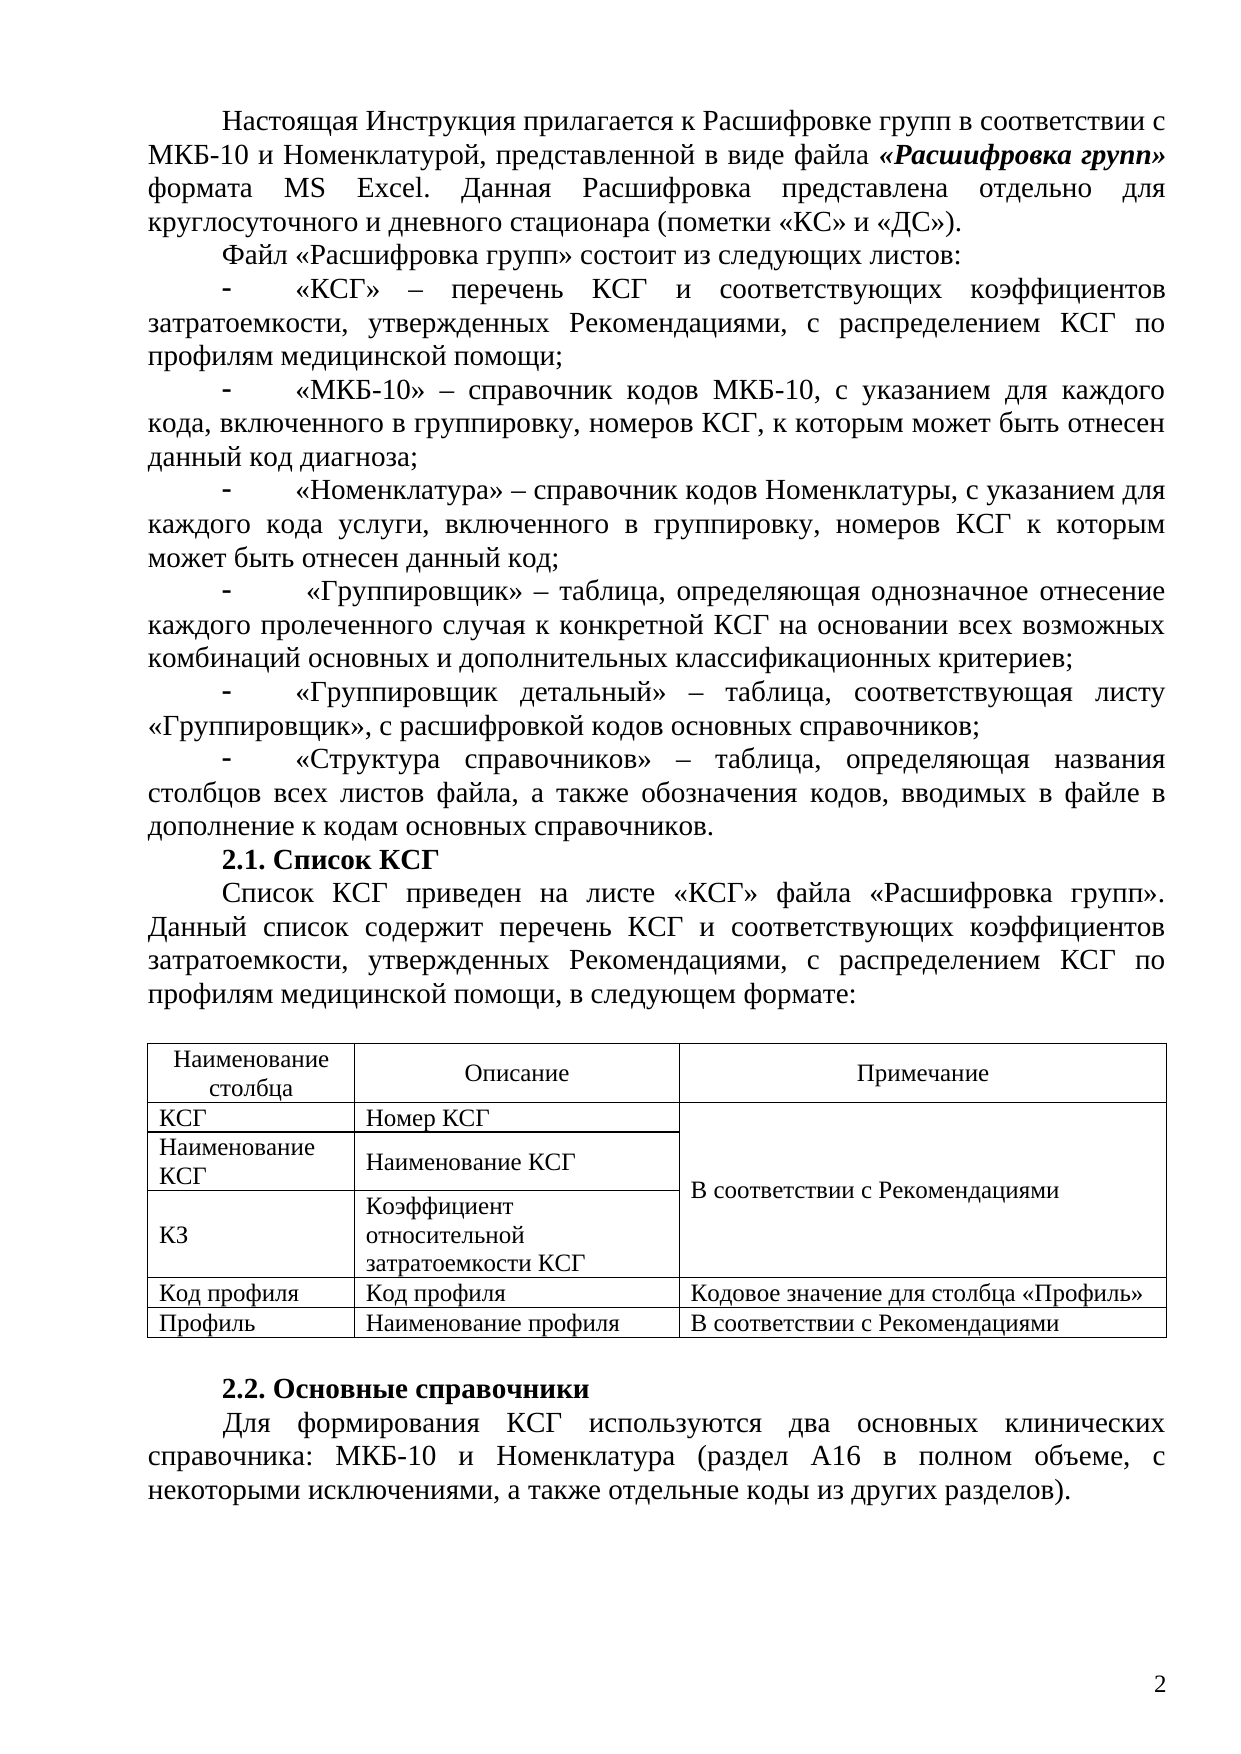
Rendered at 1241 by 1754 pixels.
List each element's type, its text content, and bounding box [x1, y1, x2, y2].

table_header Наименование столбца [148, 1044, 354, 1102]
text 2.2. Основные справочники [148, 1371, 1166, 1405]
text Список КСГ приведен на листе «КСГ» файла «Расшифровка групп». Данный список содержит перечень КСГ и соответствующих коэффициентов затратоемкости, утвержденных Рекомендациями, с распределением КСГ по профилям медицинской помощи, в следующем формате: [148, 875, 1166, 1009]
table_cell Коэффициент относительной затратоемкости КСГ [355, 1191, 679, 1277]
table_cell В соответствии с Рекомендациями [680, 1103, 1166, 1277]
text 2.1. Список КСГ [148, 842, 1166, 875]
list «Группировщик детальный» – таблица, соответствующая листу «Группировщик», с расшифровкой кодов основных справочников; [148, 674, 1166, 741]
table_cell Номер КСГ [355, 1103, 679, 1131]
table_cell Кодовое значение для столбца «Профиль» [680, 1278, 1166, 1307]
table_cell Профиль [148, 1308, 354, 1337]
table_cell Код профиля [148, 1278, 354, 1307]
table_cell Код профиля [355, 1278, 679, 1307]
table_header Примечание [680, 1044, 1166, 1102]
list «Номенклатура» – справочник кодов Номенклатуры, с указанием для каждого кода услуги, включенного в группировку, номеров КСГ к которым может быть отнесен данный код; [148, 472, 1166, 573]
table_cell Наименование КСГ [355, 1133, 679, 1190]
table_header Описание [355, 1044, 679, 1102]
table_cell В соответствии с Рекомендациями [680, 1308, 1166, 1337]
table_cell Наименование профиля [355, 1308, 679, 1337]
text Файл «Расшифровка групп» состоит из следующих листов: [148, 237, 1166, 271]
table_cell КЗ [148, 1191, 354, 1277]
list «Группировщик» – таблица, определяющая однозначное отнесение каждого пролеченного случая к конкретной КСГ на основании всех возможных комбинаций основных и дополнительных классификационных критериев; [148, 573, 1166, 674]
table_cell Наименование КСГ [148, 1133, 354, 1190]
text Для формирования КСГ используются два основных клинических справочника: МКБ-10 и Номенклатура (раздел А16 в полном объеме, с некоторыми исключениями, а также отдельные коды из других разделов). [148, 1405, 1166, 1506]
table_cell КСГ [148, 1103, 354, 1131]
list «Структура справочников» – таблица, определяющая названия столбцов всех листов файла, а также обозначения кодов, вводимых в файле в дополнение к кодам основных справочников. [148, 741, 1166, 842]
list «МКБ-10» – справочник кодов МКБ-10, с указанием для каждого кода, включенного в группировку, номеров КСГ, к которым может быть отнесен данный код диагноза; [148, 372, 1166, 472]
text Настоящая Инструкция прилагается к Расшифровке групп в соответствии с МКБ-10 и Номенклатурой, представленной в виде файла «Расшифровка групп» формата MS Excel. Данная Расшифровка представлена отдельно для круглосуточного и дневного стационара (пометки «КС» и «ДС»). [148, 103, 1166, 237]
list «КСГ» – перечень КСГ и соответствующих коэффициентов затратоемкости, утвержденных Рекомендациями, с распределением КСГ по профилям медицинской помощи; [148, 271, 1166, 372]
